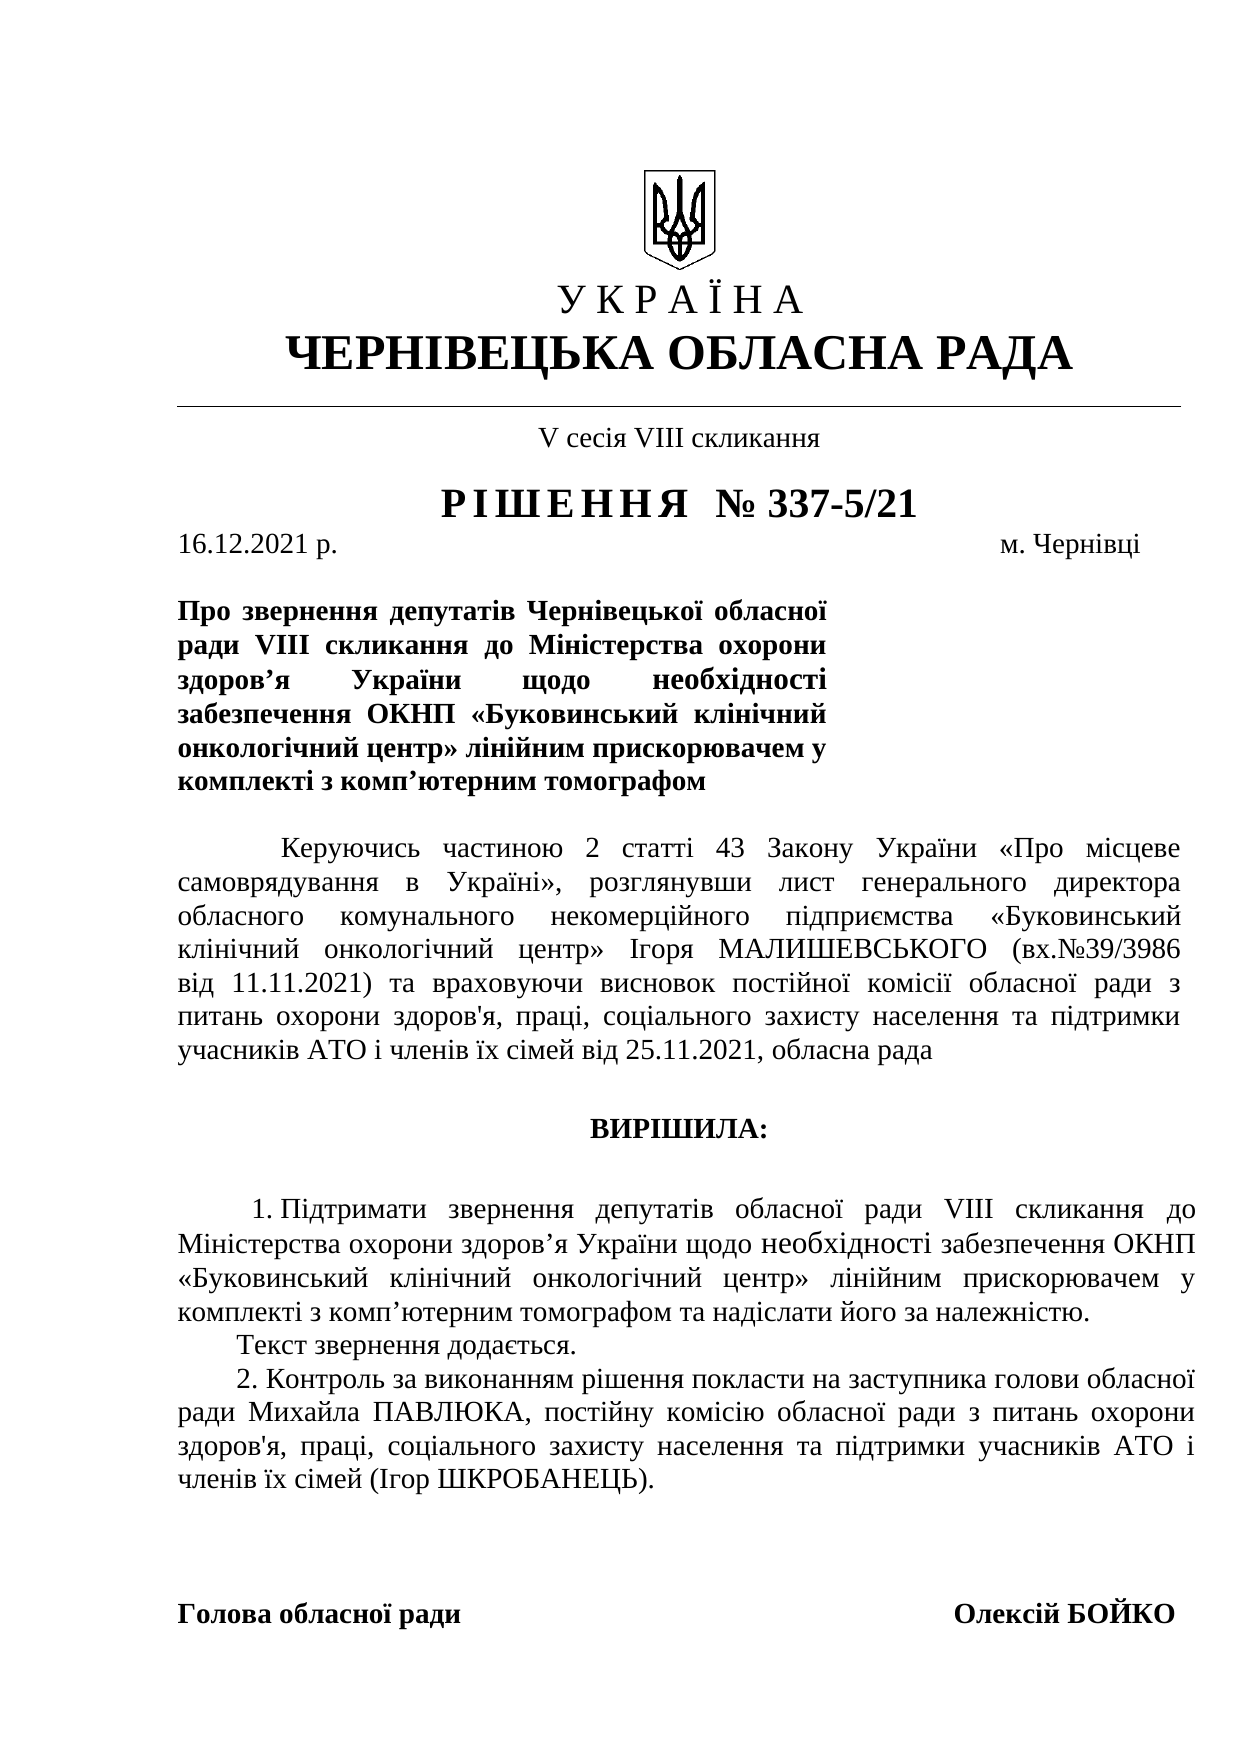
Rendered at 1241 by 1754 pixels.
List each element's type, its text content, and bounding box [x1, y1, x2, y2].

table_header 16.12.2021 р. [166, 526, 610, 560]
table_header Про звернення депутатів Чернівецької обласної ради VIII скликання до Міністерства охорони здоров’я України щодо необхідності забезпечення ОКНП «Буковинський клінічний онкологічний центр» лінійним прискорювачем у комплекті з комп’ютерним томографом [166, 593, 901, 831]
text 1. Підтримати звернення депутатів обласної ради VIII скликання до Міністерства охорони здоров’я України щодо необхідності забезпечення ОКНП «Буковинський клінічний онкологічний центр» лінійним прискорювачем у комплекті з комп’ютерним томографом та надіслати його за належністю. [177, 1191, 1196, 1327]
text Керуючись частиною 2 статті 43 Закону України «Про місцеве самоврядування в Україні», розглянувши лист генерального директора обласного комунального некомерційного підприємства «Буковинський клінічний онкологічний центр» Ігоря МАЛИШЕВСЬКОГО (вх.№39/3986 від 11.11.2021) та враховуючи висновок постійної комісії обласної ради з питань охорони здоров'я, праці, соціального захисту населення та підтримки учасників АТО і членів їх сімей від 25.11.2021, обласна рада [177, 831, 1181, 1065]
table_header м. Чернівці [610, 526, 1152, 560]
text ВИРІШИЛА: [177, 1111, 1181, 1145]
text У К Р А Ї Н А [177, 273, 1182, 323]
subtitle V сесія VIII скликання [177, 420, 1181, 453]
subtitle РІШЕННЯ № 337-5/21 [177, 478, 1181, 526]
picture [642, 168, 717, 273]
text Голова обласної ради Олексій БОЙКО [177, 1596, 1181, 1629]
subtitle ЧЕРНІВЕЦЬКА ОБЛАСНА РАДА [177, 323, 1181, 380]
text Текст звернення додається. [177, 1327, 1196, 1361]
text 2. Контроль за виконанням рішення покласти на заступника голови обласної ради Михайла ПАВЛЮКА, постійну комісію обласної ради з питань охорони здоров'я, праці, соціального захисту населення та підтримки учасників АТО і членів їх сімей (Ігор ШКРОБАНЕЦЬ). [177, 1361, 1196, 1495]
